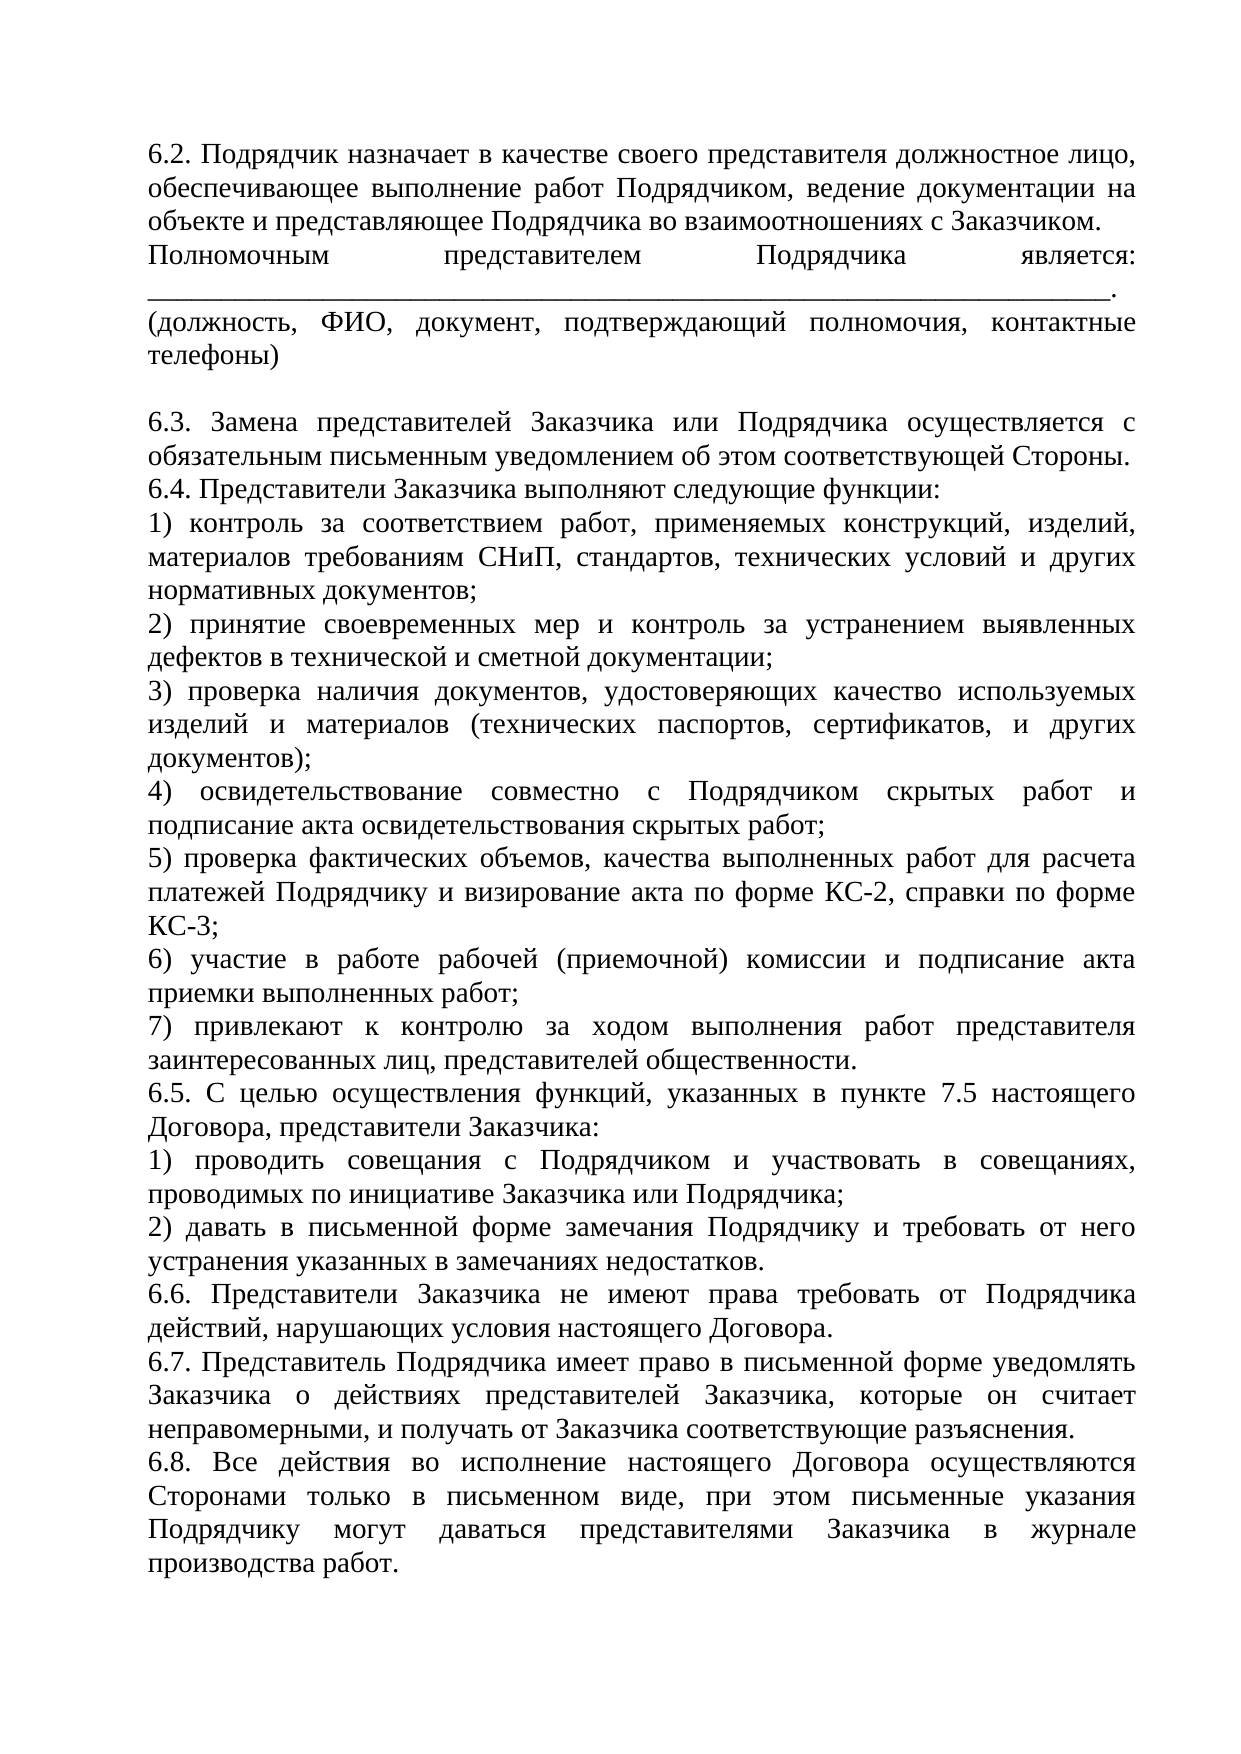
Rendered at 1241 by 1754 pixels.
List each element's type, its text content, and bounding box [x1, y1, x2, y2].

text 1) проводить совещания с Подрядчиком и участвовать в совещаниях, проводимых по инициативе Заказчика или Подрядчика; [148, 1142, 1137, 1209]
text 2) принятие своевременных мер и контроль за устранением выявленных дефектов в технической и сметной документации; [148, 606, 1137, 673]
text 2) давать в письменной форме замечания Подрядчику и требовать от него устранения указанных в замечаниях недостатков. [148, 1209, 1137, 1277]
text 5) проверка фактических объемов, качества выполненных работ для расчета платежей Подрядчику и визирование акта по форме КС-2, справки по форме КС-3; [148, 841, 1137, 941]
text 7) привлекают к контролю за ходом выполнения работ представителя заинтересованных лиц, представителей общественности. [148, 1008, 1137, 1075]
text Полномочным представителем Подрядчика является: __________________________________________________________________. [148, 237, 1137, 304]
text 6.3. Замена представителей Заказчика или Подрядчика осуществляется с обязательным письменным уведомлением об этом соответствующей Стороны. [148, 404, 1137, 472]
text 6.2. Подрядчик назначает в качестве своего представителя должностное лицо, обеспечивающее выполнение работ Подрядчиком, ведение документации на объекте и представляющее Подрядчика во взаимоотношениях с Заказчиком. [148, 136, 1137, 237]
text 6.4. Представители Заказчика выполняют следующие функции: [148, 472, 1137, 505]
text 4) освидетельствование совместно с Подрядчиком скрытых работ и подписание акта освидетельствования скрытых работ; [148, 773, 1137, 841]
text 6.8. Все действия во исполнение настоящего Договора осуществляются Сторонами только в письменном виде, при этом письменные указания Подрядчику могут даваться представителями Заказчика в журнале производства работ. [148, 1444, 1137, 1578]
text 1) контроль за соответствием работ, применяемых конструкций, изделий, материалов требованиям СНиП, стандартов, технических условий и других нормативных документов; [148, 505, 1137, 606]
text 6.6. Представители Заказчика не имеют права требовать от Подрядчика действий, нарушающих условия настоящего Договора. [148, 1277, 1137, 1344]
text (должность, ФИО, документ, подтверждающий полномочия, контактные телефоны) [148, 304, 1137, 371]
text 3) проверка наличия документов, удостоверяющих качество используемых изделий и материалов (технических паспортов, сертификатов, и других документов); [148, 673, 1137, 773]
text 6.5. С целью осуществления функций, указанных в пункте 7.5 настоящего Договора, представители Заказчика: [148, 1075, 1137, 1142]
text 6) участие в работе рабочей (приемочной) комиссии и подписание акта приемки выполненных работ; [148, 941, 1137, 1008]
text 6.7. Представитель Подрядчика имеет право в письменной форме уведомлять Заказчика о действиях представителей Заказчика, которые он считает неправомерными, и получать от Заказчика соответствующие разъяснения. [148, 1344, 1137, 1444]
